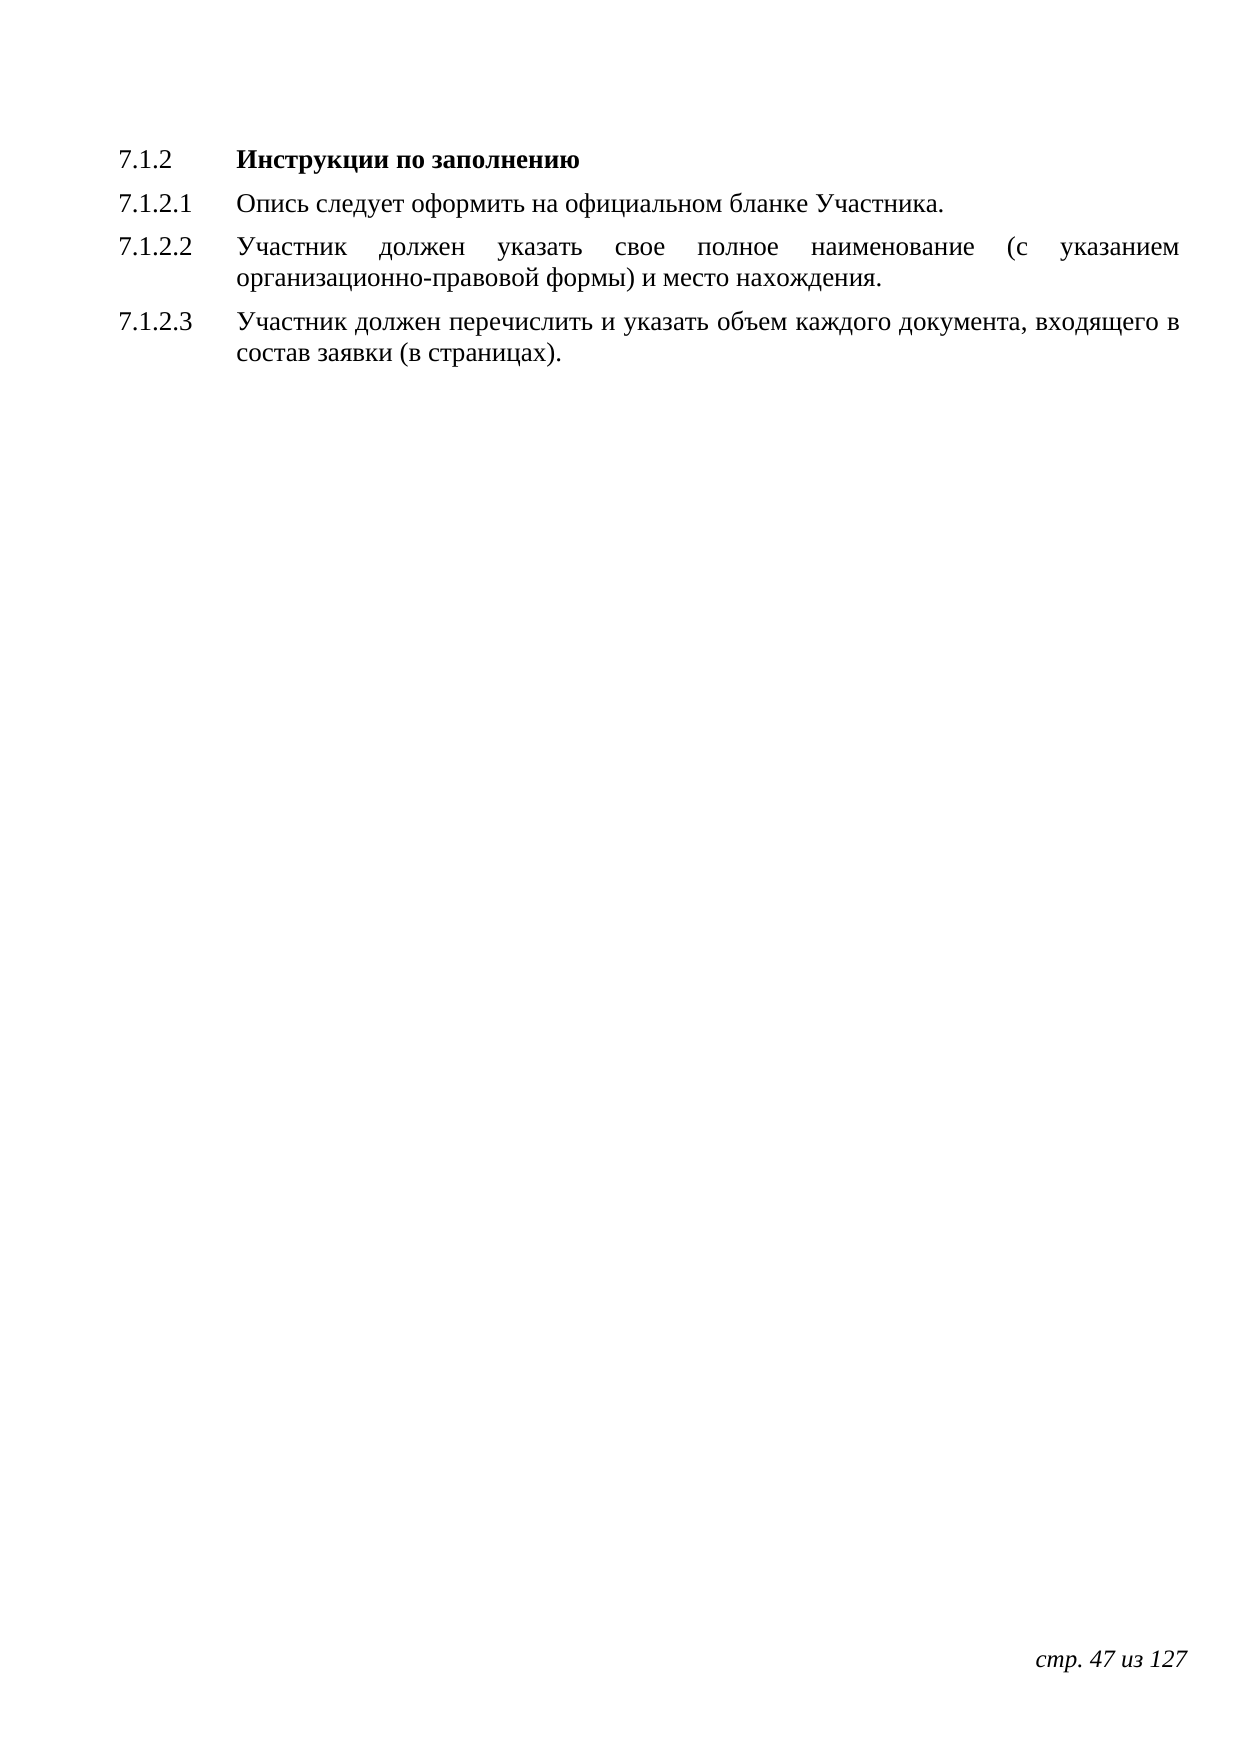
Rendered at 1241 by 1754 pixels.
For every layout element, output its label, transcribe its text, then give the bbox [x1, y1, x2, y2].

list Опись следует оформить на официальном бланке Участника. [118, 187, 1181, 218]
list Инструкции по заполнению [118, 143, 1181, 174]
list Участник должен перечислить и указать объем каждого документа, входящего в состав заявки (в страницах). [118, 305, 1181, 367]
list Участник должен указать свое полное наименование (с указанием организационно-правовой формы) и место нахождения. [118, 230, 1181, 293]
